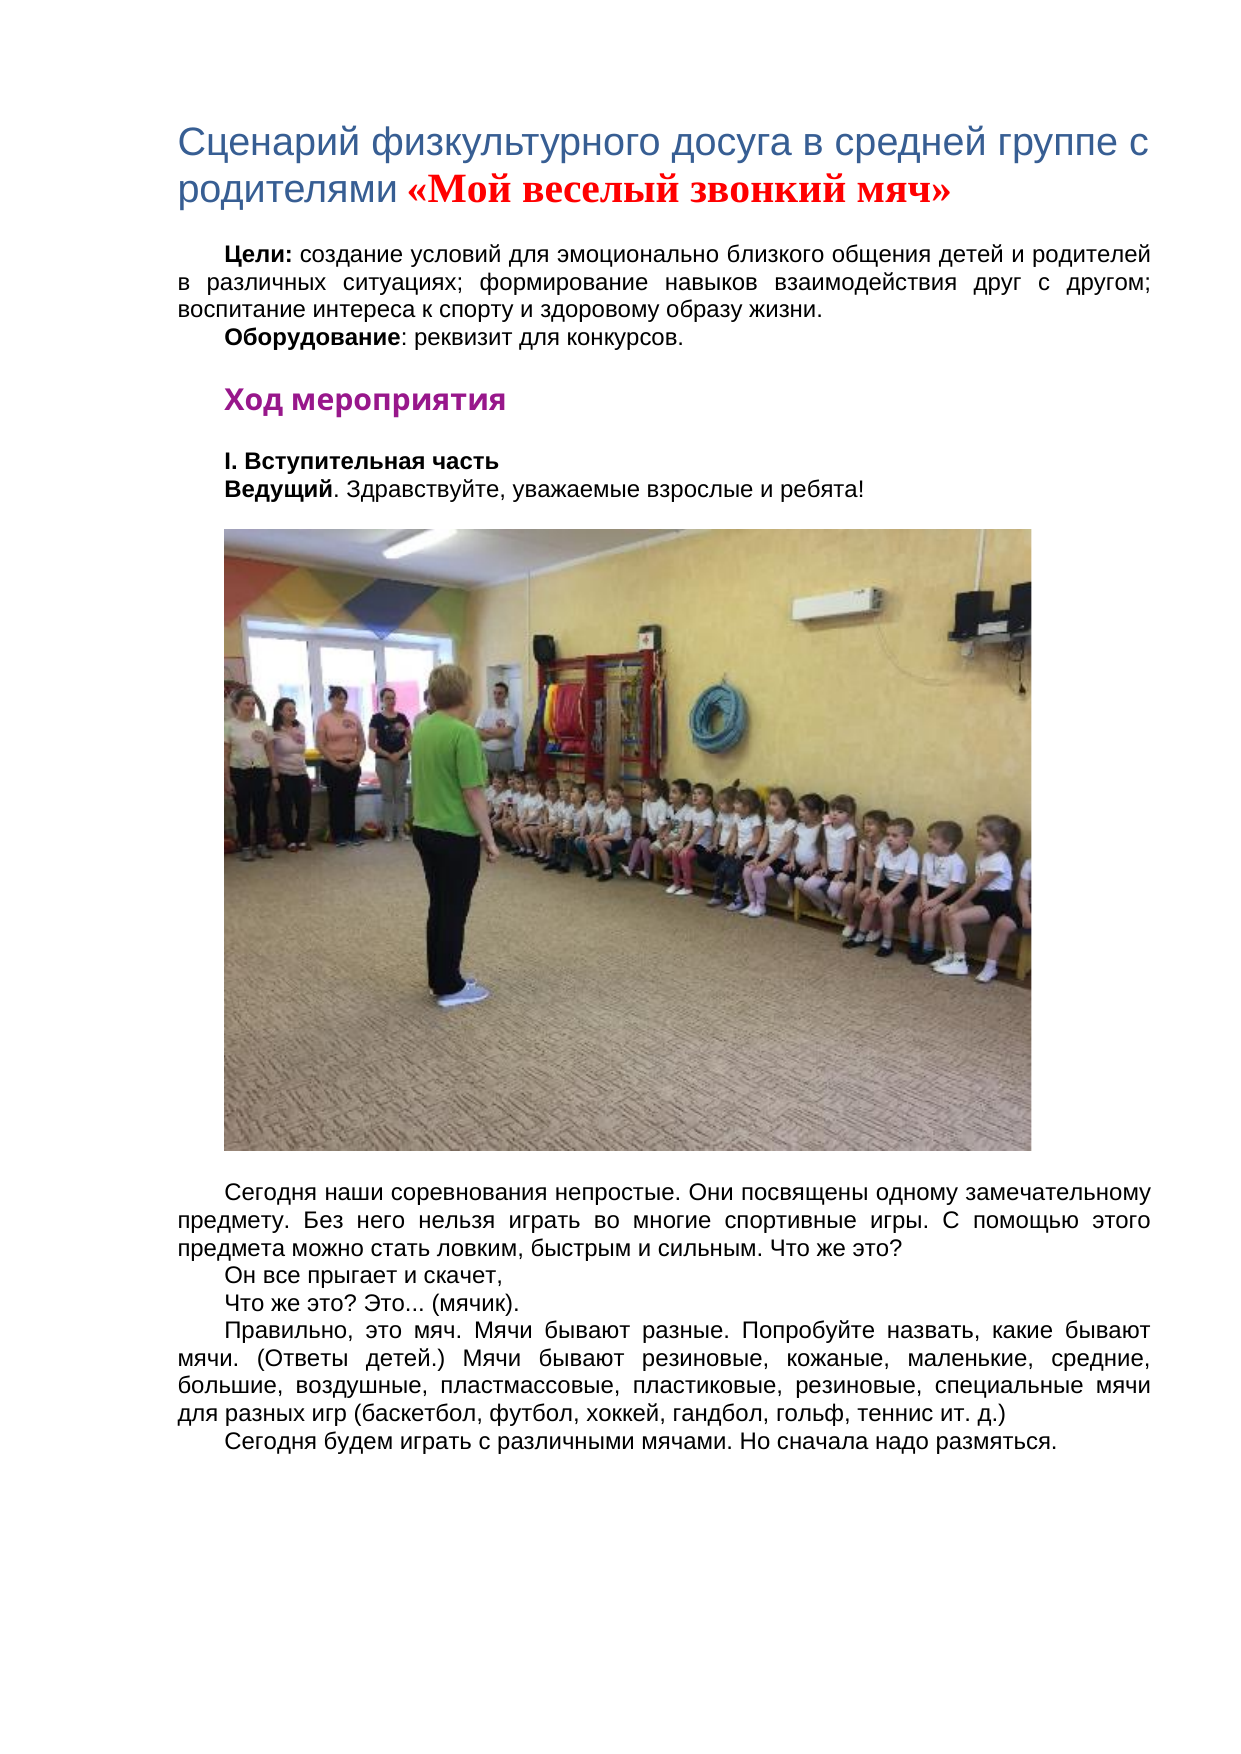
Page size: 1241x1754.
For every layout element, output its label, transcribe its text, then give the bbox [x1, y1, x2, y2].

text Ход мероприятия [177, 378, 1152, 419]
text Сегодня наши соревнования непростые. Они посвящены одному замечательному предмету. Без него нельзя играть во многие спортивные игры. С помощью этого предмета можно стать ловким, быстрым и сильным. Что же это? [177, 1178, 1152, 1261]
text Правильно, это мяч. Мячи бывают разные. Попробуйте назвать, какие бывают мячи. (Ответы детей.) Мячи бывают резиновые, кожаные, маленькие, средние, большие, воздушные, пластмассовые, пластиковые, резиновые, специальные мячи для разных игр (баскетбол, футбол, хоккей, гандбол, гольф, теннис ит. д.) [177, 1316, 1152, 1427]
text Цели: создание условий для эмоционально близкого общения детей и родителей в различных ситуациях; формирование навыков взаимодействия друг с другом; воспитание интереса к спорту и здоровому образу жизни. [177, 240, 1152, 323]
text Ведущий. Здравствуйте, уважаемые взрослые и ребята! [177, 474, 1152, 502]
picture [224, 529, 1032, 1151]
text Оборудование: реквизит для конкурсов. [177, 323, 1152, 351]
text I. Вступительная часть [177, 447, 1152, 474]
text Сценарий физкультурного досуга в средней группе с родителями «Мой веселый звонкий мяч» [177, 118, 1152, 212]
text Он все прыгает и скачет, [177, 1261, 1152, 1289]
text Что же это? Это... (мячик). [177, 1289, 1152, 1316]
text Сегодня будем играть с различными мячами. Но сначала надо размяться. [177, 1427, 1152, 1454]
